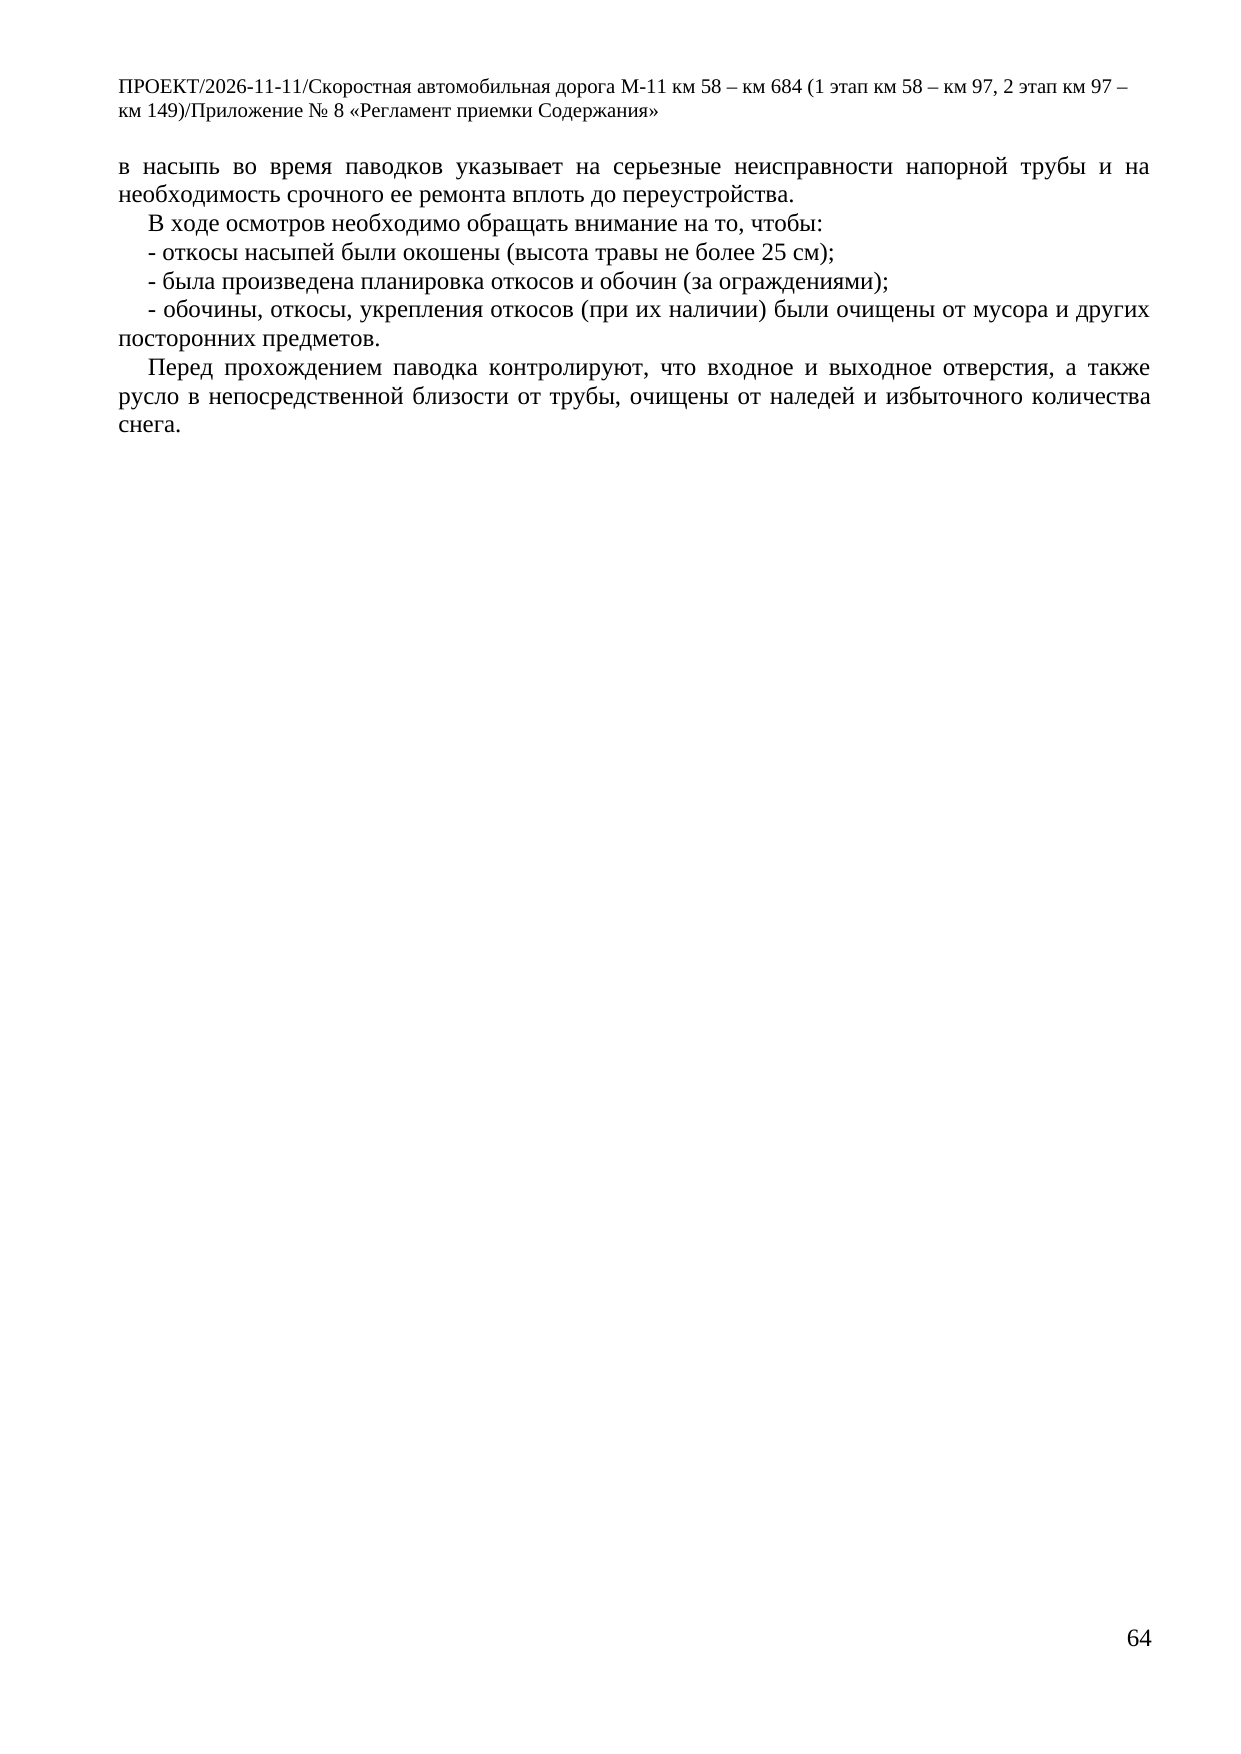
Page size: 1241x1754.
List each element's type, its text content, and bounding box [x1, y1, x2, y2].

text - откосы насыпей были окошены (высота травы не более 25 см); [118, 237, 1152, 266]
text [118, 151, 1152, 208]
text В ходе осмотров необходимо обращать внимание на то, чтобы: [118, 208, 1152, 237]
text - обочины, откосы, укрепления откосов (при их наличии) были очищены от мусора и других посторонних предметов. [118, 294, 1152, 352]
text Перед прохождением паводка контролируют, что входное и выходное отверстия, а также русло в непосредственной близости от трубы, очищены от наледей и избыточного количества снега. [118, 352, 1152, 438]
text - была произведена планировка откосов и обочин (за ограждениями); [118, 266, 1152, 294]
